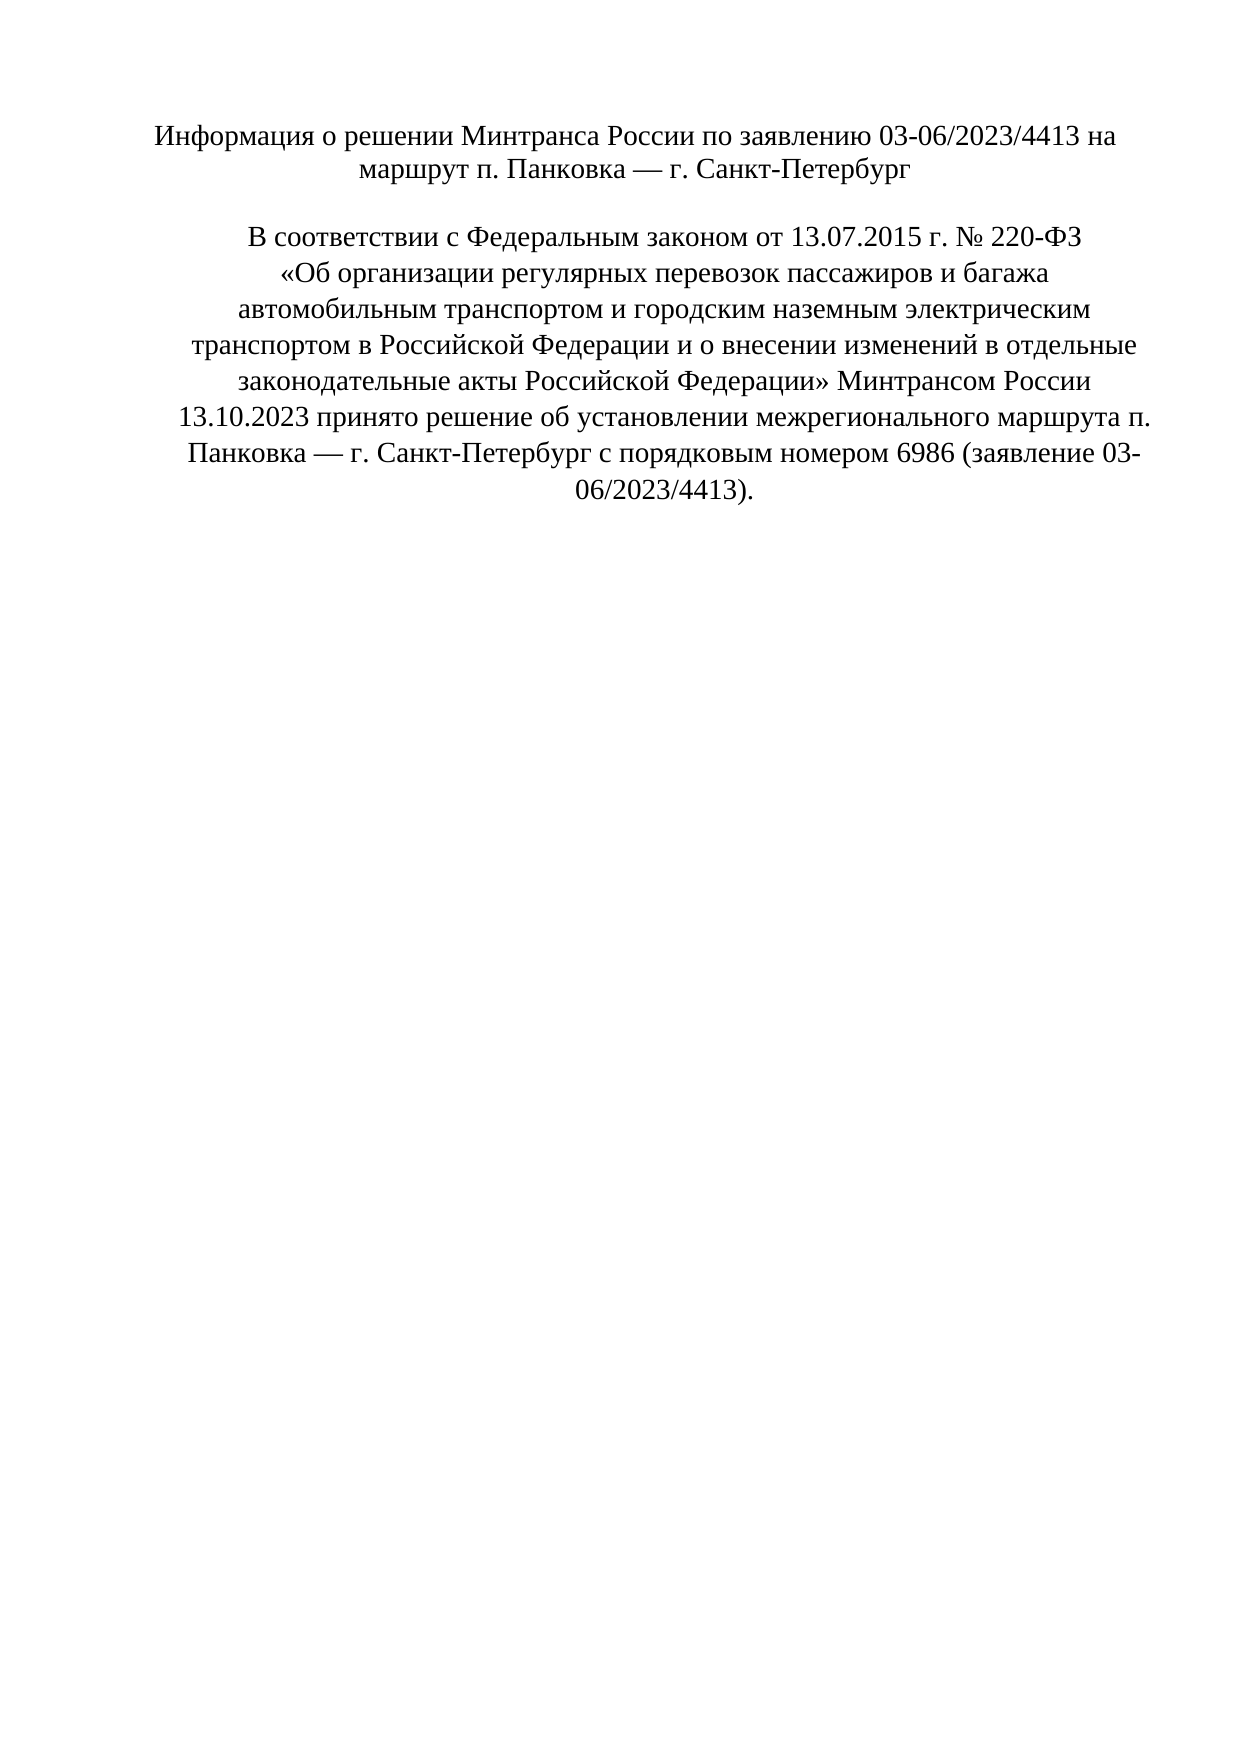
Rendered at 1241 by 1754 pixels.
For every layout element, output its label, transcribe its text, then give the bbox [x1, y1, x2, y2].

text Информация о решении Минтранса России по заявлению 03-06/2023/4413 на маршрут п. Панковка — г. Санкт-Петербург [118, 118, 1152, 185]
text В соответствии с Федеральным законом от 13.07.2015 г. № 220-ФЗ «Об организации регулярных перевозок пассажиров и багажа автомобильным транспортом и городским наземным электрическим транспортом в Российской Федерации и о внесении изменений в отдельные законодательные акты Российской Федерации» Минтрансом России 13.10.2023 принято решение об установлении межрегионального маршрута п. Панковка — г. Санкт-Петербург с порядковым номером 6986 (заявление 03-06/2023/4413). [177, 219, 1152, 505]
